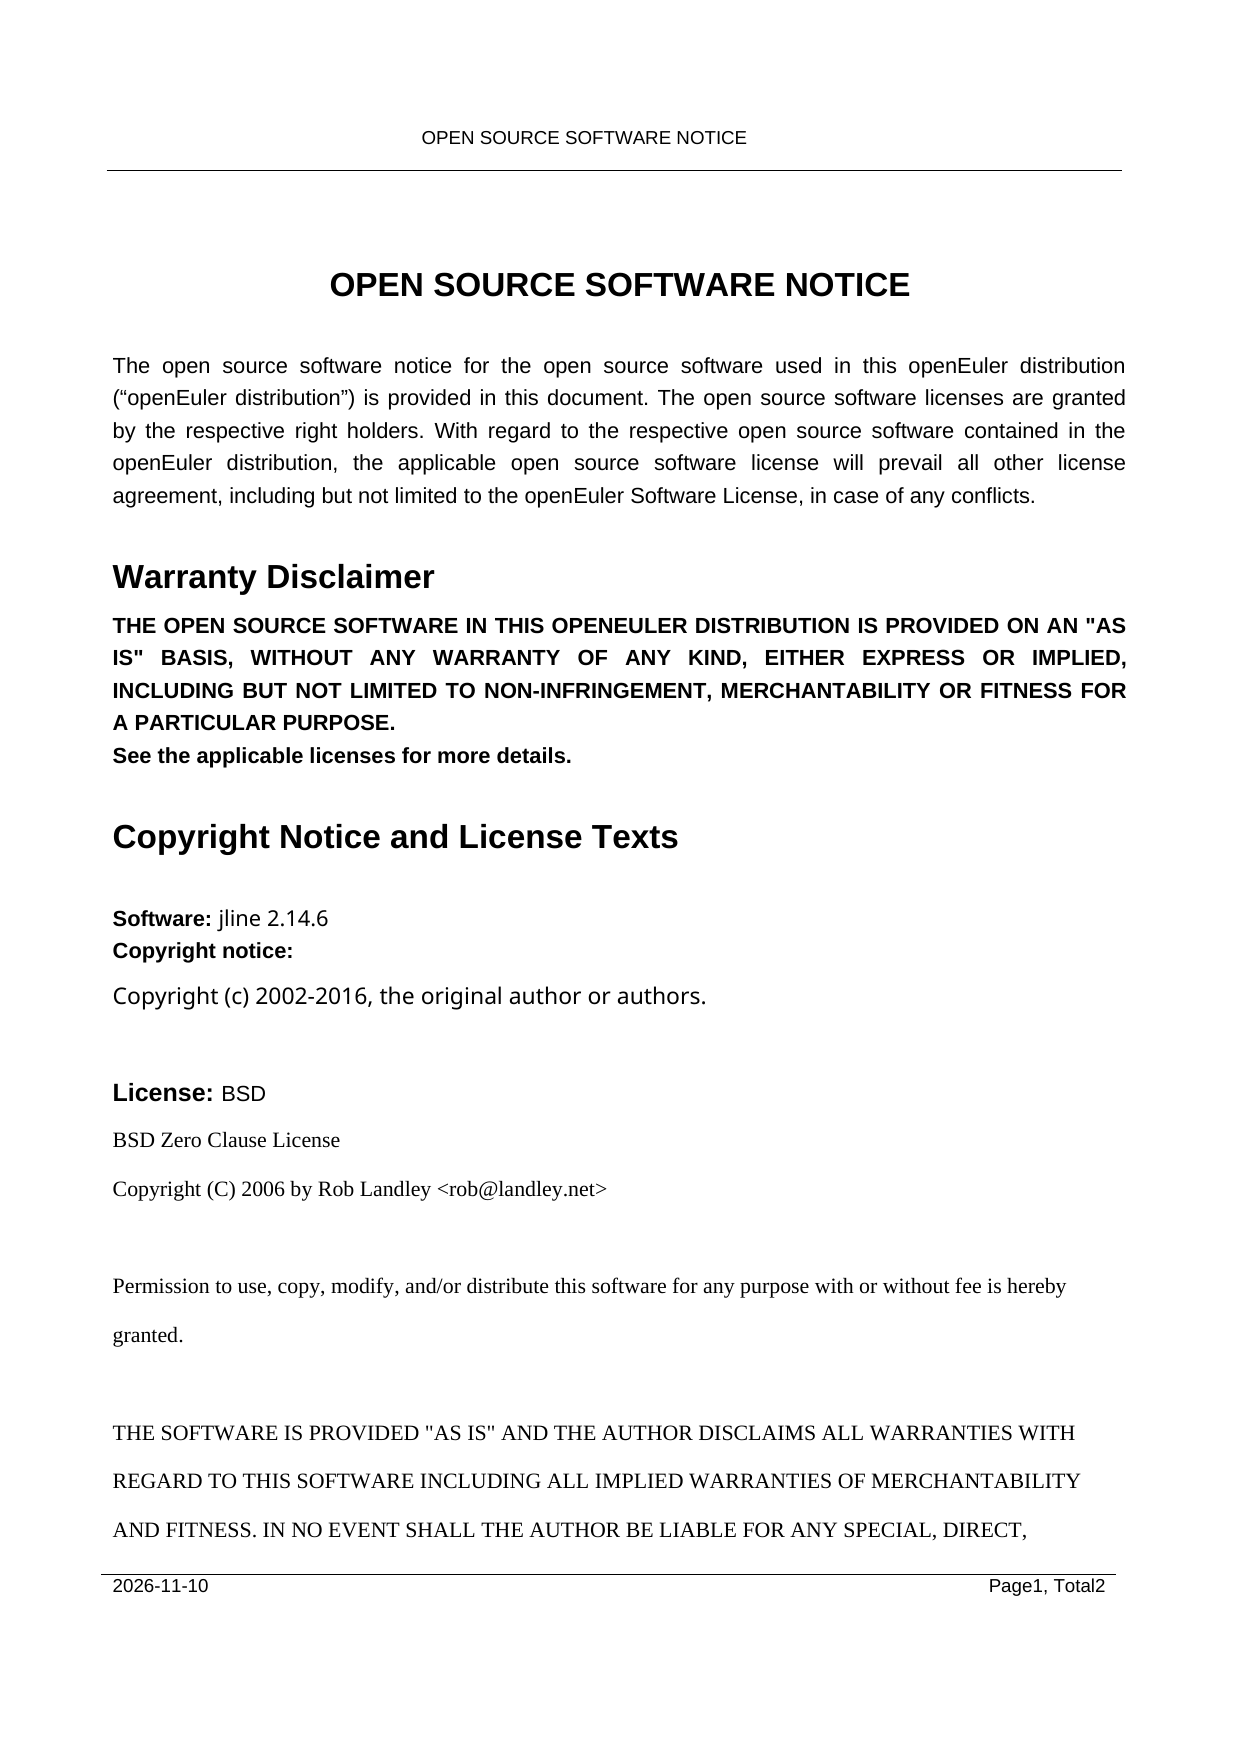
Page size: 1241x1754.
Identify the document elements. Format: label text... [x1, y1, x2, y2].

text Software: jline 2.14.6 [112, 901, 1128, 934]
text License: BSD [112, 1077, 1128, 1109]
text Copyright Notice and License Texts [112, 804, 1128, 869]
text The open source software notice for the open source software used in this openEuler distribution (“openEuler distribution”) is provided in this document. The open source software licenses are granted by the respective right holders. With regard to the respective open source software contained in the openEuler distribution, the applicable open source software license will prevail all other license agreement, including but not limited to the openEuler Software License, in case of any conflicts. [112, 349, 1128, 511]
text OPEN SOURCE SOFTWARE NOTICE [112, 251, 1128, 316]
text Warranty Disclaimer [112, 544, 1128, 609]
text Copyright (c) 2002-2016, the original author or authors. [112, 979, 1128, 1060]
text THE OPEN SOURCE SOFTWARE IN THIS OPENEULER DISTRIBUTION IS PROVIDED ON AN "AS IS" BASIS, WITHOUT ANY WARRANTY OF ANY KIND, EITHER EXPRESS OR IMPLIED, INCLUDING BUT NOT LIMITED TO NON-INFRINGEMENT, MERCHANTABILITY OR FITNESS FOR A PARTICULAR PURPOSE. See the applicable licenses for more details. [112, 609, 1128, 771]
text Copyright notice: [112, 934, 1128, 966]
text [112, 1123, 1128, 1546]
